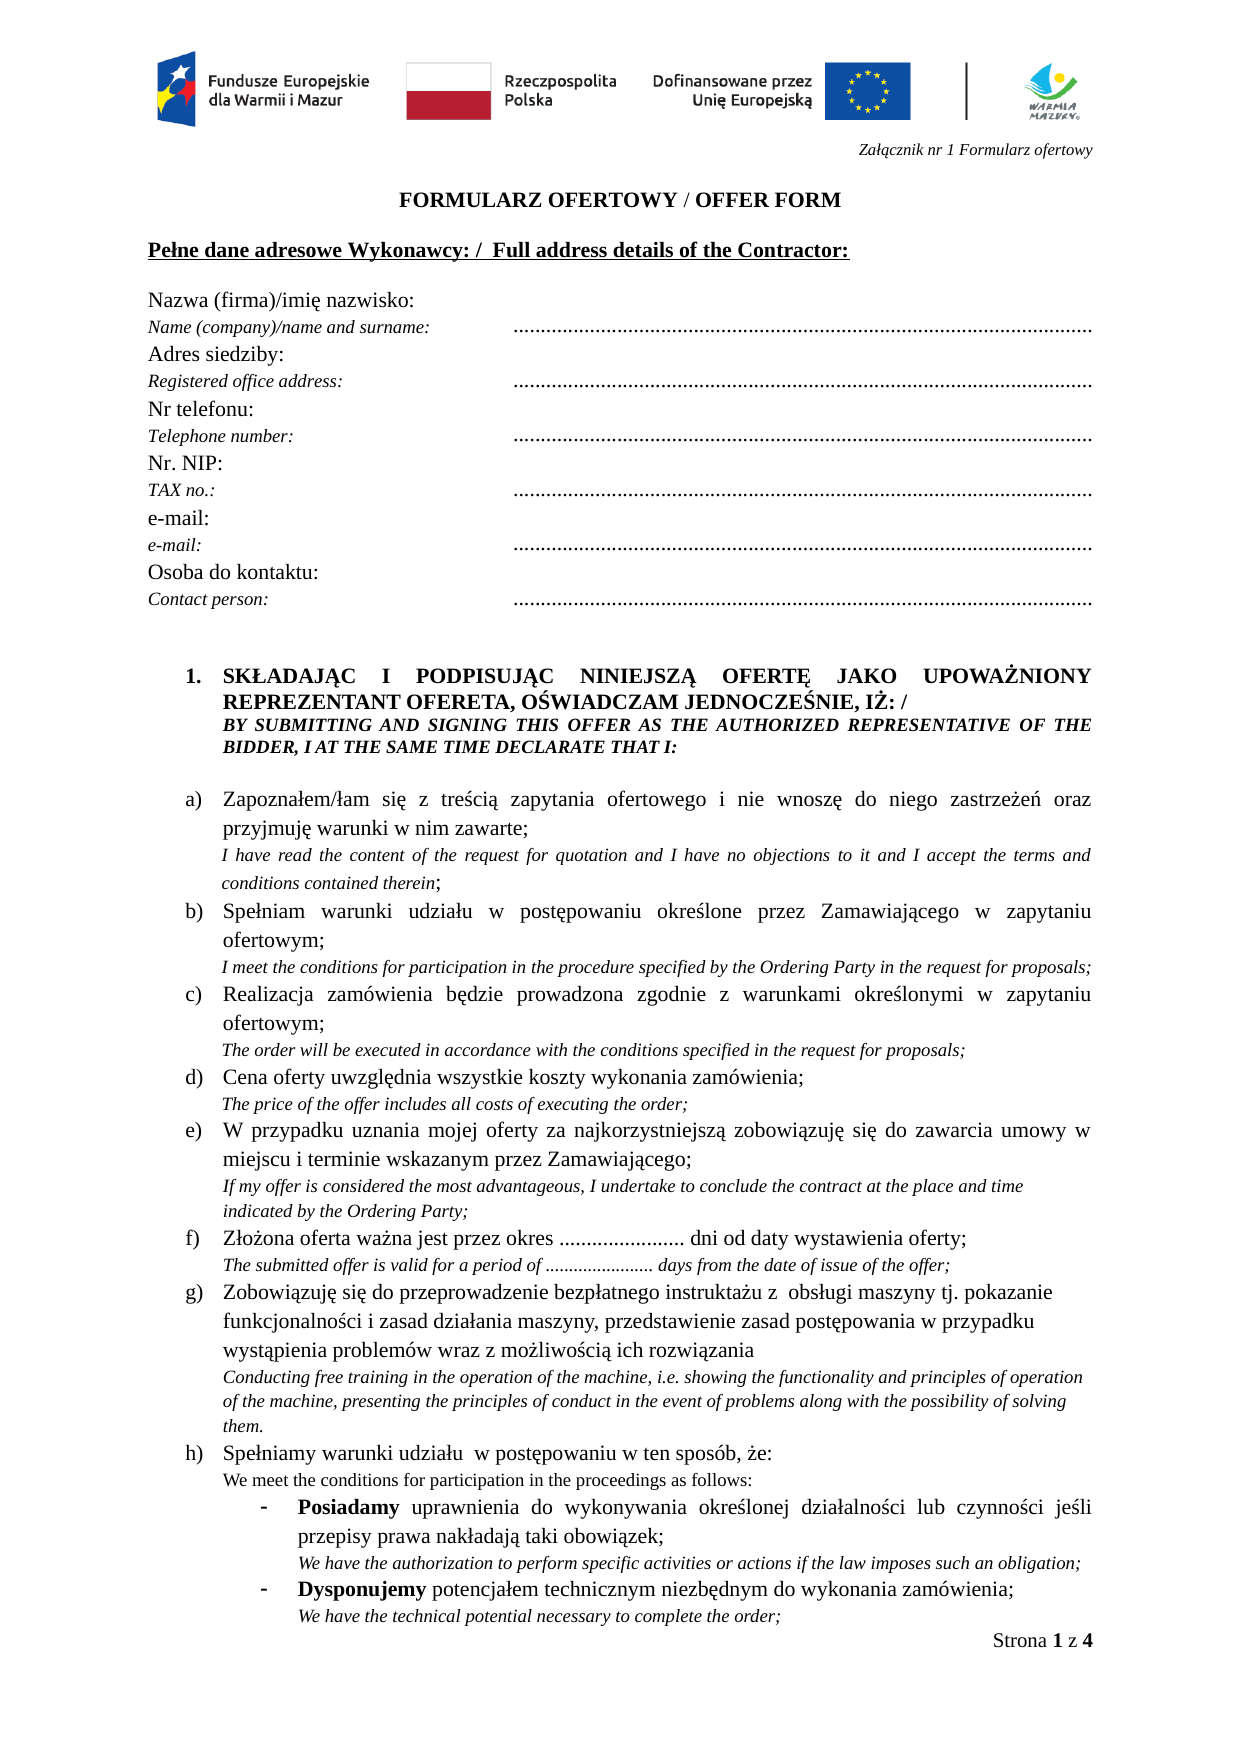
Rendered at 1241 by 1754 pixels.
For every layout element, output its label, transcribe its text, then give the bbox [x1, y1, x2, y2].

list Posiadamy uprawnienia do wykonywania określonej działalności lub czynności jeśli przepisy prawa nakładają taki obowiązek; [260, 1494, 1093, 1548]
table_header .......................................................................................................... [502, 287, 1104, 341]
table_cell Osoba do kontaktu: [136, 559, 502, 588]
text BY SUBMITTING AND SIGNING THIS OFFER AS THE AUTHORIZED REPRESENTATIVE OF THE BIDDER, I AT THE SAME TIME DECLARATE THAT I: [223, 714, 1093, 757]
table_cell Registered office address: [136, 370, 502, 396]
text We meet the conditions for participation in the proceedings as follows: [223, 1469, 1093, 1490]
text FORMULARZ OFERTOWY / OFFER FORM [148, 187, 1093, 212]
table_cell .......................................................................................................... [502, 559, 1104, 614]
list Cena oferty uwzględnia wszystkie koszty wykonania zamówienia; [185, 1064, 1093, 1089]
table_cell .......................................................................................................... [502, 505, 1104, 559]
table_cell Telephone number: [136, 425, 502, 450]
list Spełniamy warunki udziału w postępowaniu w ten sposób, że: [185, 1440, 1093, 1465]
text I have read the content of the request for quotation and I have no objections to it and I accept the terms and conditions contained therein; [221, 844, 1093, 894]
list Dysponujemy potencjałem technicznym niezbędnym do wykonania zamówienia; [260, 1576, 1093, 1602]
table_cell e-mail: [136, 534, 502, 559]
table_cell .......................................................................................................... [502, 341, 1104, 396]
list Realizacja zamówienia będzie prowadzona zgodnie z warunkami określonymi w zapytaniu ofertowym; [185, 981, 1093, 1035]
table_cell .......................................................................................................... [502, 396, 1104, 450]
table_cell Nr telefonu: [136, 396, 502, 425]
text The price of the offer includes all costs of executing the order; [148, 1093, 1093, 1114]
table_cell Adres siedziby: [136, 341, 502, 370]
list SKŁADAJĄC I PODPISUJĄC NINIEJSZĄ OFERTĘ JAKO UPOWAŻNIONY REPREZENTANT OFERETA, OŚWIADCZAM JEDNOCZEŚNIE, IŻ: / [185, 663, 1093, 714]
text Pełne dane adresowe Wykonawcy: / Full address details of the Contractor: [148, 237, 1093, 262]
list Zobowiązuję się do przeprowadzenie bezpłatnego instruktażu z obsługi maszyny tj. pokazanie funkcjonalności i zasad działania maszyny, przedstawienie zasad postępowania w przypadku wystąpienia problemów wraz z możliwością ich rozwiązania [185, 1279, 1093, 1362]
list Złożona oferta ważna jest przez okres ....................... dni od daty wystawienia oferty; [185, 1225, 1093, 1250]
list Spełniam warunki udziału w postępowaniu określone przez Zamawiającego w zapytaniu ofertowym; [185, 898, 1093, 952]
text We have the authorization to perform specific activities or actions if the law imposes such an obligation; [298, 1552, 1093, 1573]
table_cell .......................................................................................................... [502, 450, 1104, 505]
picture [146, 36, 1093, 137]
table_cell e-mail: [136, 505, 502, 534]
list Zapoznałem/łam się z treścią zapytania ofertowego i nie wnoszę do niego zastrzeżeń oraz przyjmuję warunki w nim zawarte; [185, 786, 1093, 840]
list W przypadku uznania mojej oferty za najkorzystniejszą zobowiązuję się do zawarcia umowy w miejscu i terminie wskazanym przez Zamawiającego; [185, 1117, 1093, 1172]
text We have the technical potential necessary to complete the order; [298, 1605, 1093, 1627]
text I meet the conditions for participation in the procedure specified by the Ordering Party in the request for proposals; [221, 956, 1093, 978]
table_cell TAX no.: [136, 479, 502, 505]
table_header Nazwa (firma)/imię nazwisko: [136, 287, 502, 316]
text The submitted offer is valid for a period of ....................... days from the date of issue of the offer; [223, 1254, 1093, 1275]
table_cell Nr. NIP: [136, 450, 502, 479]
text The order will be executed in accordance with the conditions specified in the request for proposals; [148, 1039, 1093, 1060]
text Conducting free training in the operation of the machine, i.e. showing the functionality and principles of operation of the machine, presenting the principles of conduct in the event of problems along with the possibility of solving them. [223, 1366, 1093, 1437]
table_cell Contact person: [136, 588, 502, 614]
table_cell Name (company)/name and surname: [136, 316, 502, 341]
text If my offer is considered the most advantageous, I undertake to conclude the contract at the place and time indicated by the Ordering Party; [223, 1175, 1093, 1222]
